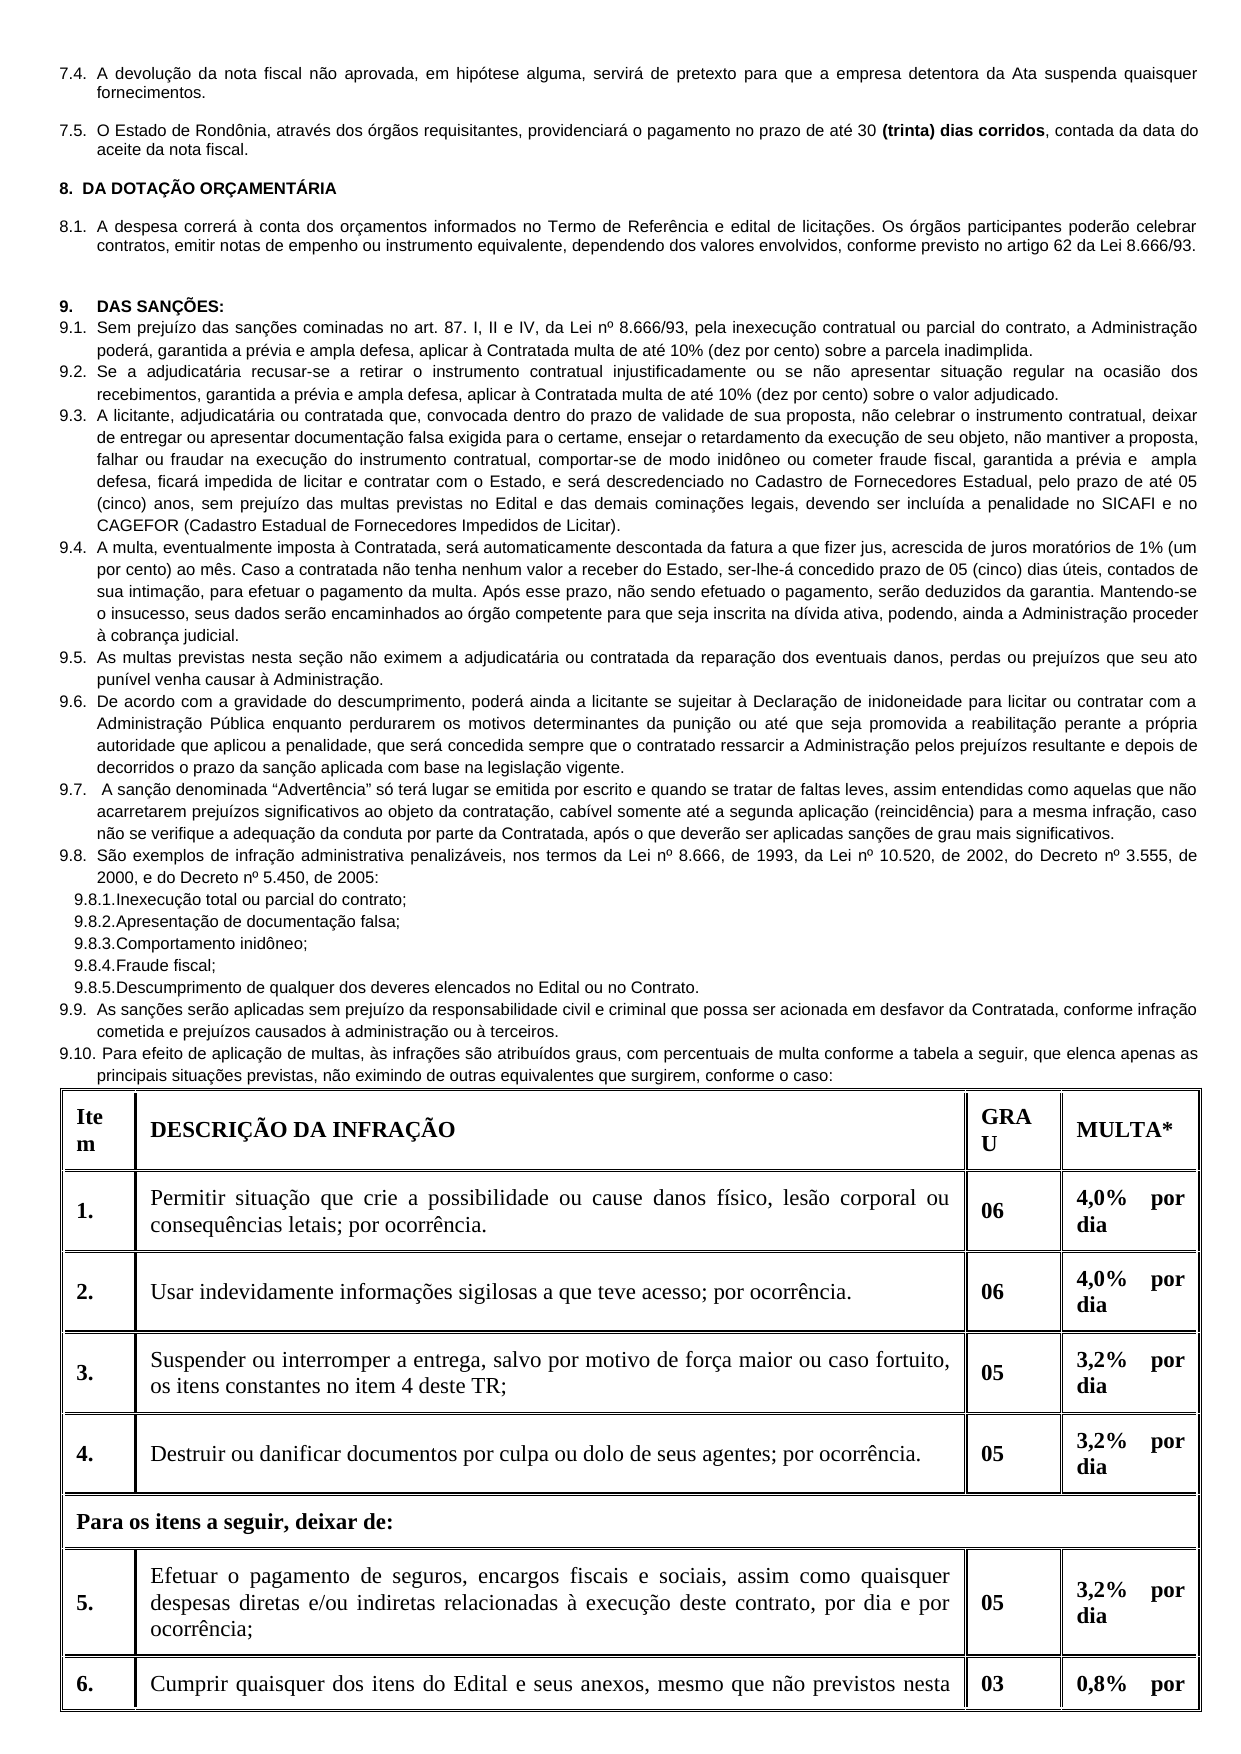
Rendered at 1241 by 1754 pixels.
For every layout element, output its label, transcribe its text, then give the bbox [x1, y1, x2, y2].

table_cell 2. [63, 1250, 134, 1330]
table_cell 05 [968, 1415, 1060, 1492]
table_header Item [63, 1091, 135, 1168]
list Sem prejuízo das sanções cominadas no art. 87. I, II e IV, da Lei nº 8.666/93, pela inexecução contratual ou parcial do contrato, a Administração poderá, garantida a prévia e ampla defesa, aplicar à Contratada multa de até 10% (dez por cento) sobre a parcela inadimplida. [59, 318, 1199, 359]
list A sanção denominada “Advertência” só terá lugar se emitida por escrito e quando se tratar de faltas leves, assim entendidas como aquelas que não acarretarem prejuízos significativos ao objeto da contratação, cabível somente até a segunda aplicação (reincidência) para a mesma infração, caso não se verifique a adequação da conduta por parte da Contratada, após o que deverão ser aplicadas sanções de grau mais significativos. [59, 780, 1199, 843]
table_cell 4,0% por dia [1063, 1250, 1199, 1330]
table_header MULTA* [1062, 1091, 1198, 1168]
table_cell 3,2% por dia [1063, 1411, 1199, 1492]
table_cell 4,0% por dia [1063, 1169, 1199, 1249]
table_header DESCRIÇÃO DA INFRAÇÃO [135, 1089, 966, 1168]
table_cell 3,2% por dia [1062, 1547, 1200, 1654]
list As sanções serão aplicadas sem prejuízo da responsabilidade civil e criminal que possa ser acionada em desfavor da Contratada, conforme infração cometida e prejuízos causados à administração ou à terceiros. [59, 1000, 1199, 1041]
table_cell 1. [63, 1169, 134, 1249]
list A licitante, adjudicatária ou contratada que, convocada dentro do prazo de validade de sua proposta, não celebrar o instrumento contratual, deixar de entregar ou apresentar documentação falsa exigida para o certame, ensejar o retardamento da execução de seu objeto, não mantiver a proposta, falhar ou fraudar na execução do instrumento contratual, comportar-se de modo inidôneo ou cometer fraude fiscal, garantida a prévia e ampla defesa, ficará impedida de licitar e contratar com o Estado, e será descredenciado no Cadastro de Fornecedores Estadual, pelo prazo de até 05 (cinco) anos, sem prejuízo das multas previstas no Edital e das demais cominações legais, devendo ser incluída a penalidade no SICAFI e no CAGEFOR (Cadastro Estadual de Fornecedores Impedidos de Licitar). [59, 406, 1199, 535]
table_cell Destruir ou danificar documentos por culpa ou dolo de seus agentes; por ocorrência. [137, 1415, 964, 1492]
list Se a adjudicatária recusar-se a retirar o instrumento contratual injustificadamente ou se não apresentar situação regular na ocasião dos recebimentos, garantida a prévia e ampla defesa, aplicar à Contratada multa de até 10% (dez por cento) sobre o valor adjudicado. [59, 362, 1199, 403]
table_cell 03 [966, 1658, 1062, 1709]
list DAS SANÇÕES: [59, 296, 1199, 316]
table_cell 06 [968, 1172, 1060, 1249]
table_cell 06 [968, 1253, 1060, 1330]
list O Estado de Rondônia, através dos órgãos requisitantes, providenciará o pagamento no prazo de até 30 (trinta) dias corridos, contada da data do aceite da nota fiscal. [59, 121, 1199, 159]
text 8. DA DOTAÇÃO ORÇAMENTÁRIA [59, 178, 1199, 198]
list São exemplos de infração administrativa penalizáveis, nos termos da Lei nº 8.666, de 1993, da Lei nº 10.520, de 2002, do Decreto nº 3.555, de 2000, e do Decreto nº 5.450, de 2005: [59, 846, 1199, 887]
list Apresentação de documentação falsa; [74, 912, 1199, 931]
list As multas previstas nesta seção não eximem a adjudicatária ou contratada da reparação dos eventuais danos, perdas ou prejuízos que seu ato punível venha causar à Administração. [59, 648, 1199, 689]
list A devolução da nota fiscal não aprovada, em hipótese alguma, servirá de pretexto para que a empresa detentora da Ata suspenda quaisquer fornecimentos. [59, 63, 1199, 102]
table_cell Usar indevidamente informações sigilosas a que teve acesso; por ocorrência. [137, 1253, 964, 1330]
table_header GRAU [966, 1091, 1062, 1168]
list Inexecução total ou parcial do contrato; [74, 890, 1199, 909]
table_cell Para os itens a seguir, deixar de: [63, 1492, 1199, 1547]
table_cell 6. [63, 1654, 135, 1709]
list Comportamento inidôneo; [74, 934, 1199, 953]
list A despesa correrá à conta dos orçamentos informados no Termo de Referência e edital de licitações. Os órgãos participantes poderão celebrar contratos, emitir notas de empenho ou instrumento equivalente, dependendo dos valores envolvidos, conforme previsto no artigo 62 da Lei 8.666/93. [59, 217, 1199, 255]
table_cell Permitir situação que crie a possibilidade ou cause danos físico, lesão corporal ou consequências letais; por ocorrência. [137, 1172, 964, 1249]
list A multa, eventualmente imposta à Contratada, será automaticamente descontada da fatura a que fizer jus, acrescida de juros moratórios de 1% (um por cento) ao mês. Caso a contratada não tenha nenhum valor a receber do Estado, ser-lhe-á concedido prazo de 05 (cinco) dias úteis, contados de sua intimação, para efetuar o pagamento da multa. Após esse prazo, não sendo efetuado o pagamento, serão deduzidos da garantia. Mantendo-se o insucesso, seus dados serão encaminhados ao órgão competente para que seja inscrita na dívida ativa, podendo, ainda a Administração proceder à cobrança judicial. [59, 538, 1199, 645]
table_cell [135, 1654, 966, 1709]
list Fraude fiscal; [74, 956, 1199, 975]
list Descumprimento de qualquer dos deveres elencados no Edital ou no Contrato. [74, 978, 1199, 997]
list De acordo com a gravidade do descumprimento, poderá ainda a licitante se sujeitar à Declaração de inidoneidade para licitar ou contratar com a Administração Pública enquanto perdurarem os motivos determinantes da punição ou até que seja promovida a reabilitação perante a própria autoridade que aplicou a penalidade, que será concedida sempre que o contratado ressarcir a Administração pelos prejuízos resultante e depois de decorridos o prazo da sanção aplicada com base na legislação vigente. [59, 692, 1199, 777]
table_cell 0,8% por dia [1062, 1654, 1199, 1709]
list Para efeito de aplicação de multas, às infrações são atribuídos graus, com percentuais de multa conforme a tabela a seguir, que elenca apenas as principais situações previstas, não eximindo de outras equivalentes que surgirem, conforme o caso: [59, 1044, 1199, 1085]
table_cell 05 [968, 1550, 1060, 1654]
table_cell Efetuar o pagamento de seguros, encargos fiscais e sociais, assim como quaisquer despesas diretas e/ou indiretas relacionadas à execução deste contrato, por dia e por ocorrência; [137, 1550, 964, 1654]
table_cell 05 [968, 1334, 1060, 1411]
table_cell 4. [63, 1411, 134, 1492]
table_cell 3. [63, 1330, 134, 1411]
table_cell 5. [61, 1547, 135, 1654]
table_cell Suspender ou interromper a entrega, salvo por motivo de força maior ou caso fortuito, os itens constantes no item 4 deste TR; [137, 1334, 964, 1411]
table_cell 3,2% por dia [1063, 1330, 1199, 1411]
